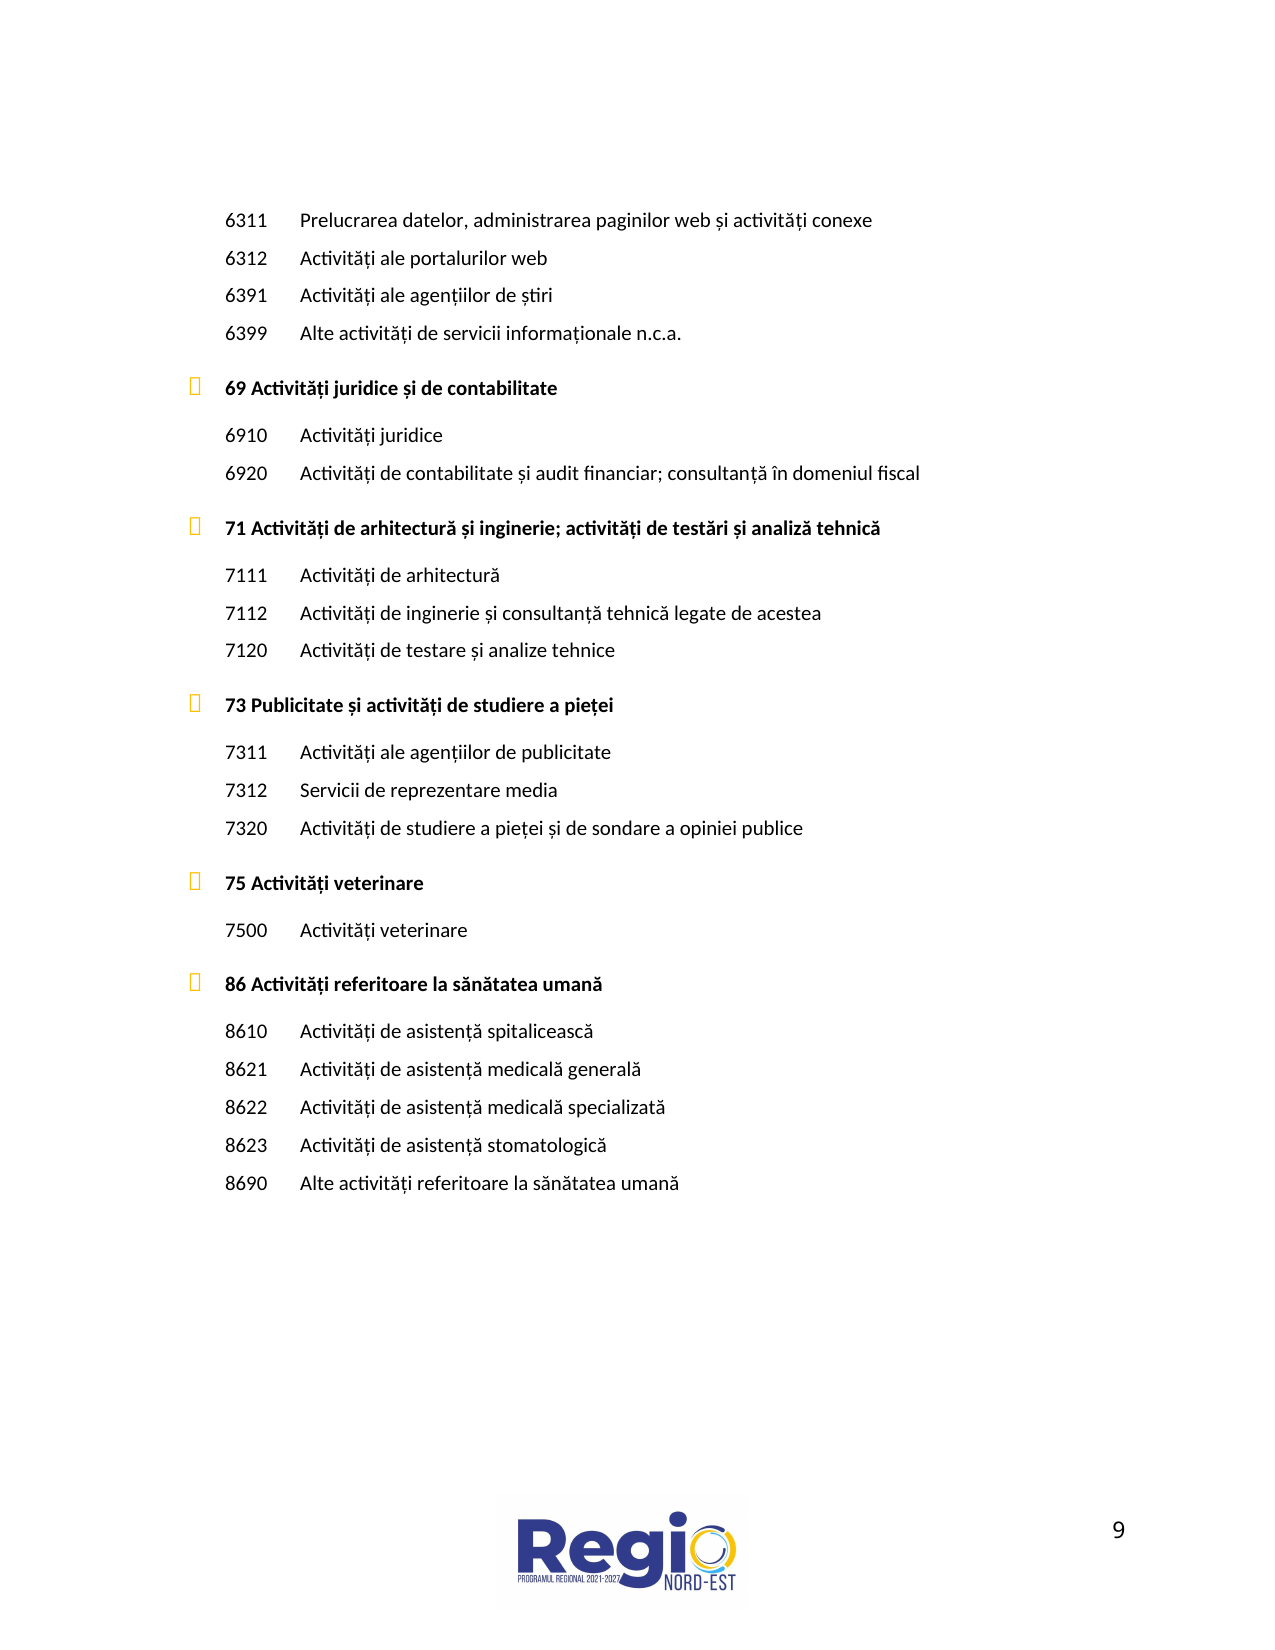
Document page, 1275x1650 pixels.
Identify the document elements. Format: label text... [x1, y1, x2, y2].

text 6312 Activităţi ale portalurilor web [225, 245, 1125, 270]
text 7311 Activităţi ale agenţiilor de publicitate [225, 739, 1125, 765]
text 7312 Servicii de reprezentare media [225, 777, 1125, 803]
list 71 Activități de arhitectură și inginerie; activități de testări și analiză tehnică [187, 498, 1125, 549]
text 8622 Activităţi de asistenţă medicală specializată [225, 1094, 1125, 1120]
list 73 Publicitate și activități de studiere a pieței [187, 676, 1125, 727]
list 69 Activități juridice și de contabilitate [187, 358, 1125, 410]
text 7500 Activităţi veterinare [225, 917, 1125, 942]
text 8610 Activităţi de asistenţă spitalicească [225, 1018, 1125, 1044]
text 7112 Activităţi de inginerie şi consultanţă tehnică legate de acestea [225, 600, 1125, 625]
text 8623 Activităţi de asistenţă stomatologică [225, 1132, 1125, 1158]
text 6920 Activităţi de contabilitate şi audit financiar; consultanţă în domeniul fiscal [225, 460, 1125, 486]
text 6910 Activităţi juridice [225, 422, 1125, 448]
text 6311 Prelucrarea datelor, administrarea paginilor web şi activităţi conexe [225, 207, 1125, 232]
list 86 Activități referitoare la sănătatea umană [187, 955, 1125, 1006]
text 8690 Alte activităţi referitoare la sănătatea umană [225, 1170, 1125, 1196]
picture [497, 1493, 750, 1611]
text 7120 Activităţi de testare şi analize tehnice [225, 638, 1125, 663]
text 7320 Activităţi de studiere a pieţei şi de sondare a opiniei publice [225, 815, 1125, 841]
text 7111 Activităţi de arhitectură [225, 562, 1125, 587]
list 75 Activități veterinare [187, 853, 1125, 904]
text 6399 Alte activităţi de servicii informaţionale n.c.a. [225, 321, 1125, 346]
text 8621 Activităţi de asistenţă medicală generală [225, 1056, 1125, 1082]
text 6391 Activităţi ale agenţiilor de ştiri [225, 283, 1125, 308]
